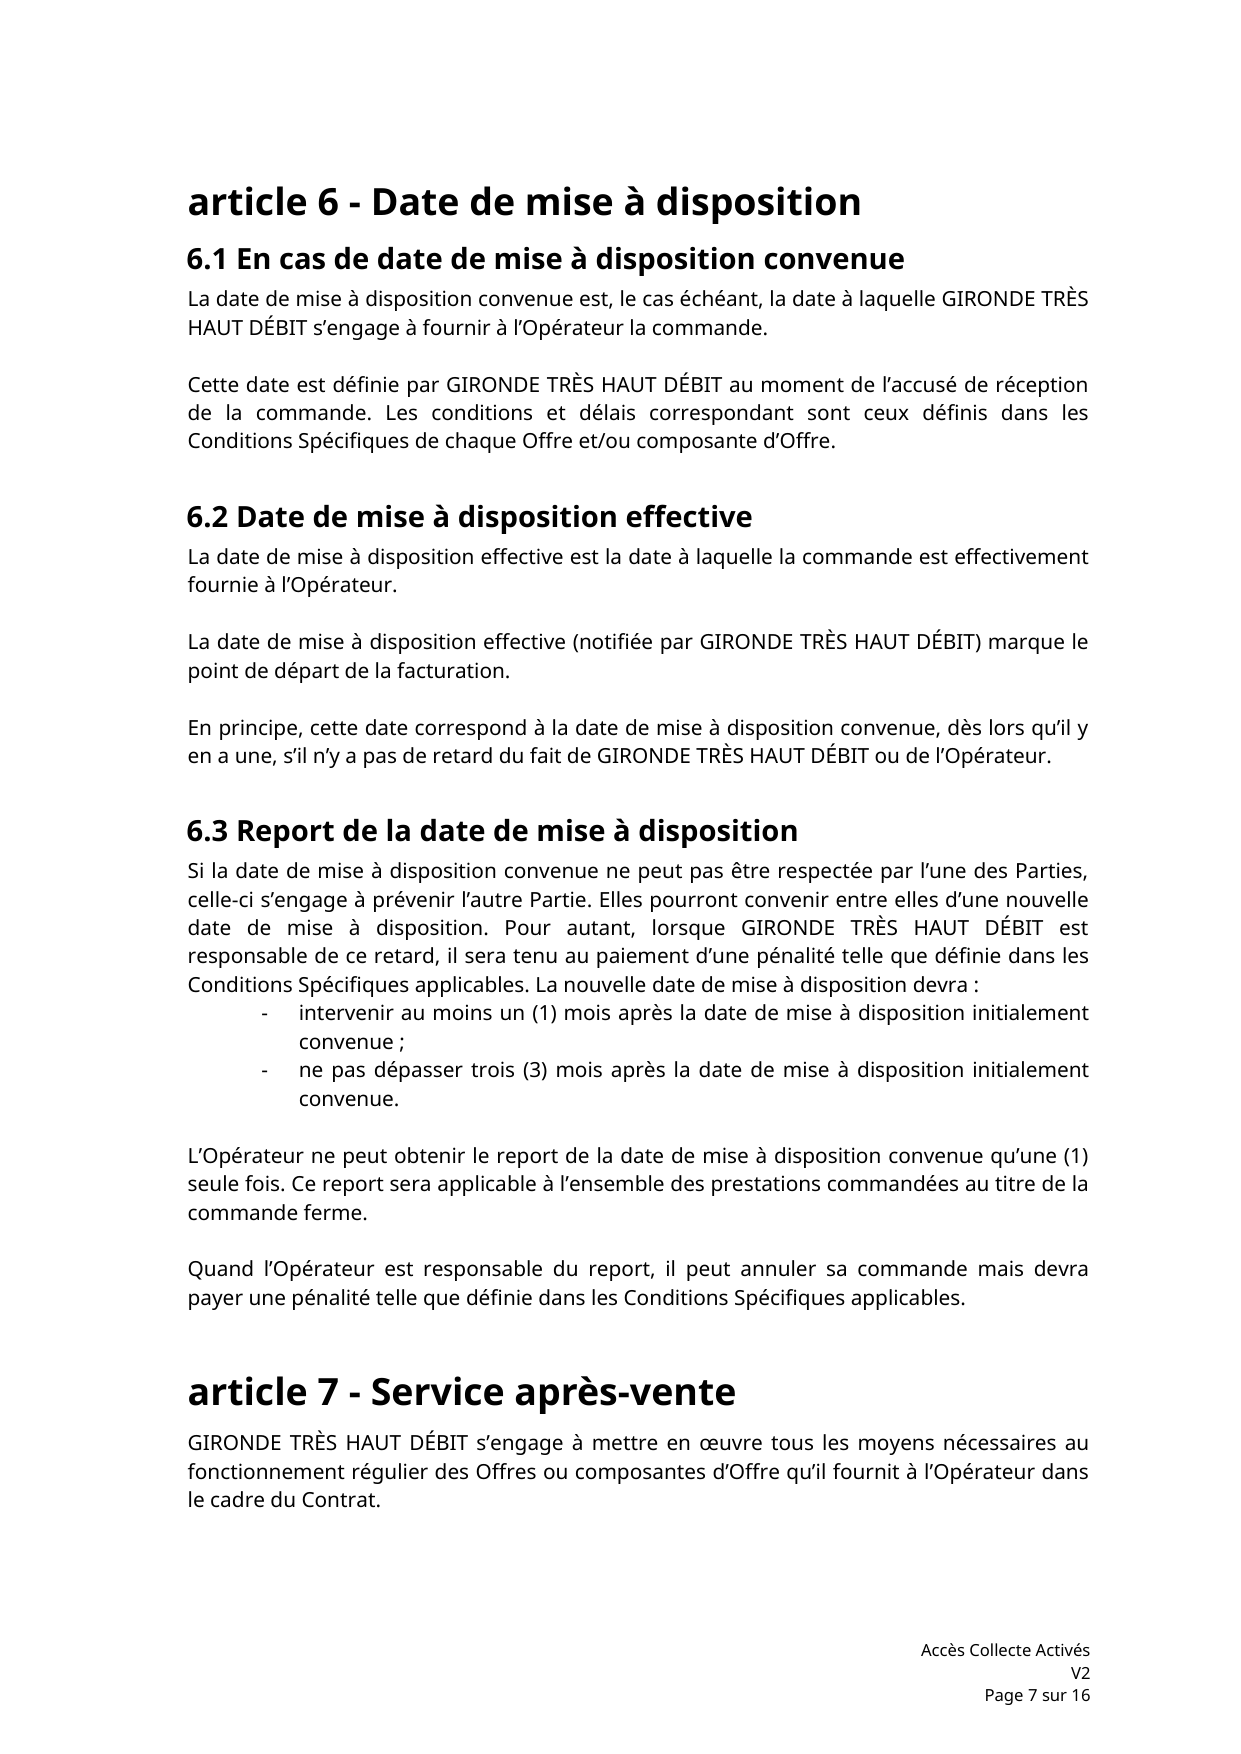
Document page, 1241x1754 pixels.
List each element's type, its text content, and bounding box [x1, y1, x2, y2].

list intervenir au moins un (1) mois après la date de mise à disposition initialement convenue ; [261, 998, 1090, 1055]
subtitle Date de mise à disposition effective [186, 496, 1090, 536]
subtitle En cas de date de mise à disposition convenue [186, 238, 1090, 278]
text La date de mise à disposition effective est la date à laquelle la commande est effectivement fournie à l’Opérateur. [187, 542, 1090, 599]
text Cette date est définie par GIRONDE TRÈS HAUT DÉBIT au moment de l’accusé de réception de la commande. Les conditions et délais correspondant sont ceux définis dans les Conditions Spécifiques de chaque Offre et/ou composante d’Offre. [187, 370, 1090, 455]
text La date de mise à disposition effective (notifiée par GIRONDE TRÈS HAUT DÉBIT) marque le point de départ de la facturation. [187, 627, 1090, 684]
subtitle Date de mise à disposition [187, 175, 1090, 226]
text Si la date de mise à disposition convenue ne peut pas être respectée par l’une des Parties, celle-ci s’engage à prévenir l’autre Partie. Elles pourront convenir entre elles d’une nouvelle date de mise à disposition. Pour autant, lorsque GIRONDE TRÈS HAUT DÉBIT est responsable de ce retard, il sera tenu au paiement d’une pénalité telle que définie dans les Conditions Spécifiques applicables. La nouvelle date de mise à disposition devra : [187, 856, 1090, 998]
text La date de mise à disposition convenue est, le cas échéant, la date à laquelle GIRONDE TRÈS HAUT DÉBIT s’engage à fournir à l’Opérateur la commande. [187, 284, 1090, 341]
subtitle Report de la date de mise à disposition [186, 810, 1090, 850]
text GIRONDE TRÈS HAUT DÉBIT s’engage à mettre en œuvre tous les moyens nécessaires au fonctionnement régulier des Offres ou composantes d’Offre qu’il fournit à l’Opérateur dans le cadre du Contrat. [187, 1428, 1090, 1514]
subtitle Service après-vente [187, 1365, 1090, 1416]
text En principe, cette date correspond à la date de mise à disposition convenue, dès lors qu’il y en a une, s’il n’y a pas de retard du fait de GIRONDE TRÈS HAUT DÉBIT ou de l’Opérateur. [187, 713, 1090, 769]
text L’Opérateur ne peut obtenir le report de la date de mise à disposition convenue qu’une (1) seule fois. Ce report sera applicable à l’ensemble des prestations commandées au titre de la commande ferme. [187, 1141, 1090, 1226]
text Quand l’Opérateur est responsable du report, il peut annuler sa commande mais devra payer une pénalité telle que définie dans les Conditions Spécifiques applicables. [187, 1254, 1090, 1311]
list ne pas dépasser trois (3) mois après la date de mise à disposition initialement convenue. [261, 1055, 1090, 1112]
